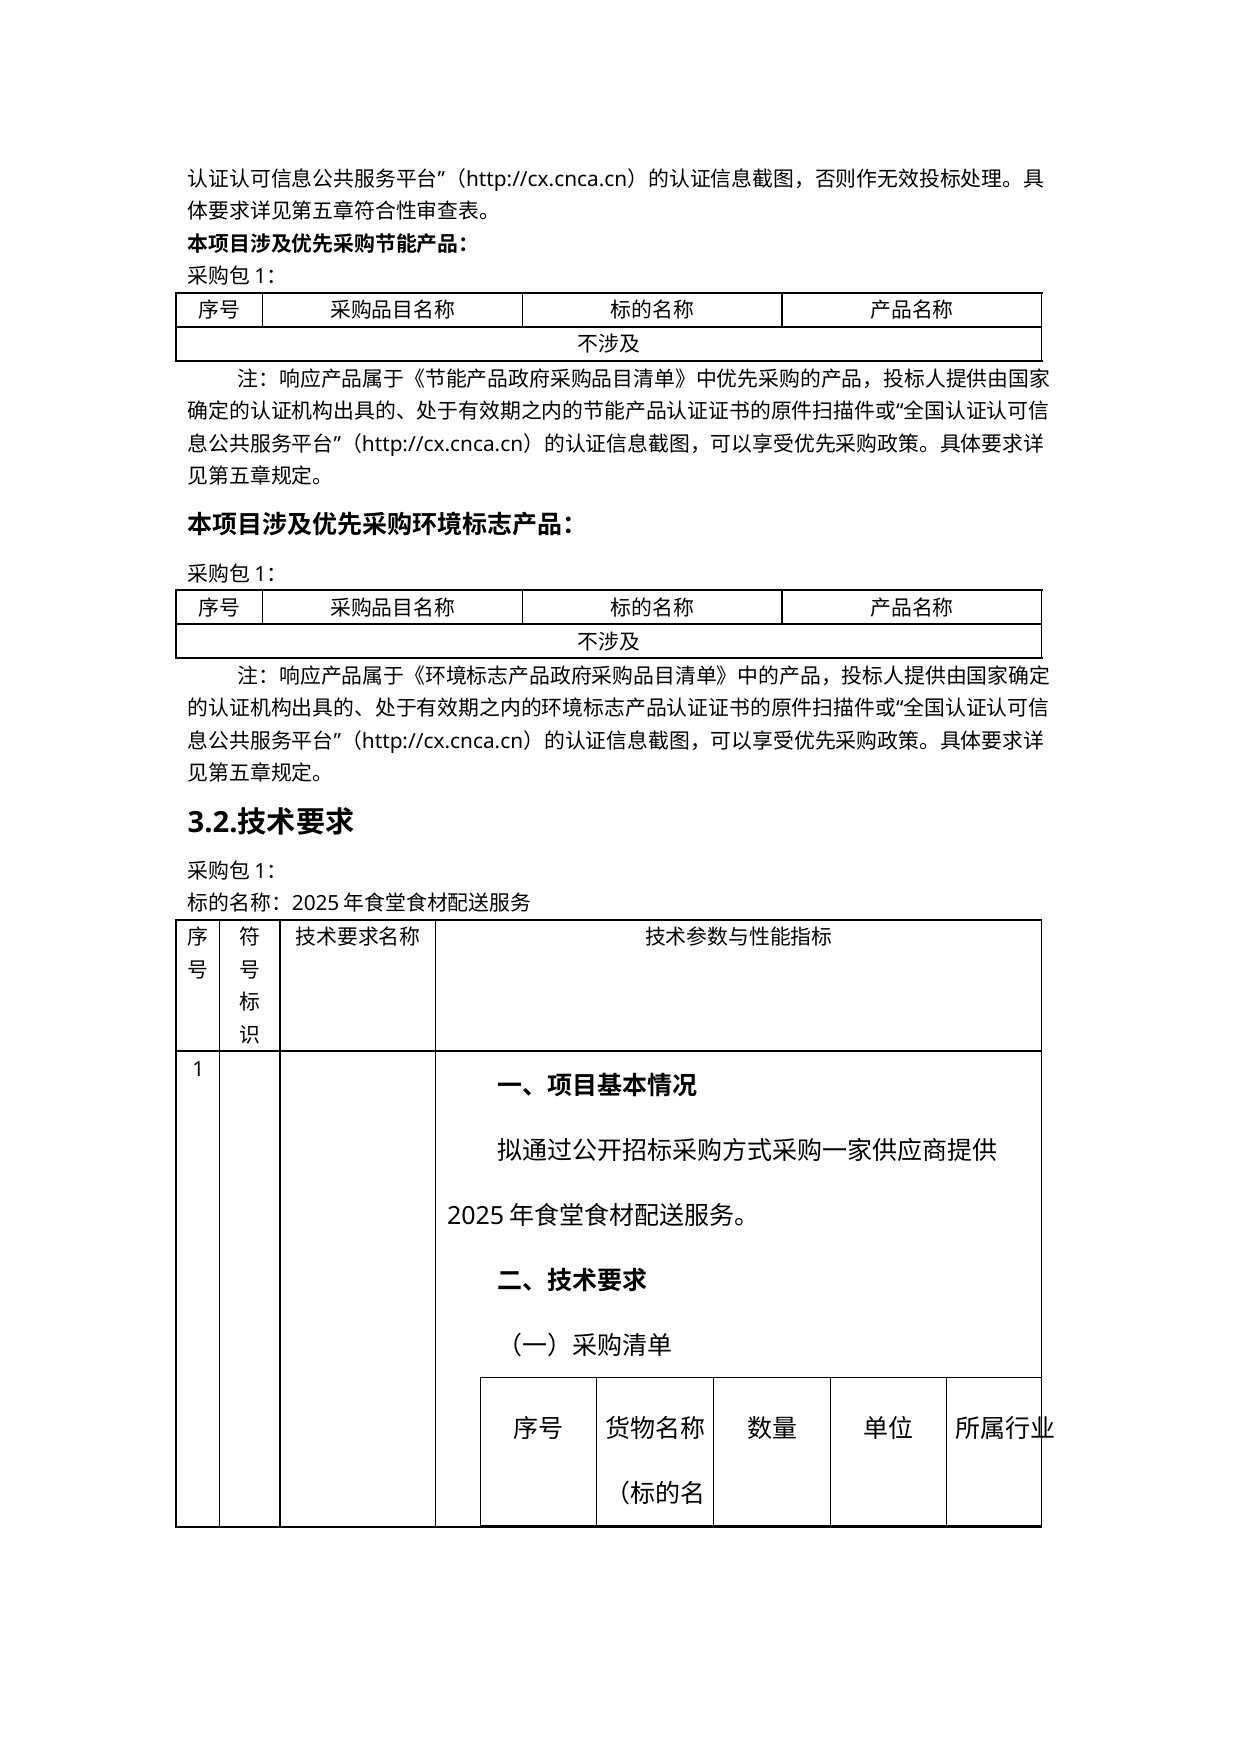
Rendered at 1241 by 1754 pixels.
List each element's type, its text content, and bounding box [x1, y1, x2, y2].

table_header 标的名称 [523, 591, 781, 623]
table_header 技术要求名称 [281, 921, 435, 1050]
table_cell [281, 1052, 435, 1526]
table_header 技术参数与性能指标 [436, 921, 1041, 1050]
table_header 标的名称 [523, 294, 781, 326]
table_header 采购品目名称 [263, 294, 522, 326]
text 本项目涉及优先采购环境标志产品： [187, 492, 1053, 557]
text 采购包1： [187, 854, 1053, 886]
table_cell 不涉及 [177, 328, 1041, 360]
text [187, 162, 1053, 227]
table_cell 不涉及 [177, 625, 1041, 657]
text 注：响应产品属于《环境标志产品政府采购品目清单》中的产品，投标人提供由国家确定的认证机构出具的、处于有效期之内的环境标志产品认证证书的原件扫描件或“全国认证认可信息公共服务平台”（http://cx.cnca.cn）的认证信息截图，可以享受优先采购政策。具体要求详见第五章规定。 [187, 659, 1053, 789]
table_cell [220, 1052, 279, 1526]
text 采购包1： [187, 557, 1053, 589]
table_header 序号 [177, 591, 262, 623]
table_header 序号 [177, 921, 219, 1050]
text 注：响应产品属于《节能产品政府采购品目清单》中优先采购的产品，投标人提供由国家确定的认证机构出具的、处于有效期之内的节能产品认证证书的原件扫描件或“全国认证认可信息公共服务平台”（http://cx.cnca.cn）的认证信息截图，可以享受优先采购政策。具体要求详见第五章规定。 [187, 362, 1053, 492]
table_cell 1 [177, 1052, 219, 1526]
text 采购包1： [187, 259, 1053, 292]
text 本项目涉及优先采购节能产品： [187, 227, 1053, 259]
text 标的名称：2025年食堂食材配送服务 [187, 886, 1053, 919]
table_header 符号标识 [220, 921, 279, 1050]
table_header 产品名称 [783, 294, 1041, 326]
text 3.2.技术要求 [187, 789, 1053, 854]
table_header 产品名称 [783, 591, 1041, 623]
table_header 采购品目名称 [263, 591, 522, 623]
table_header 序号 [177, 294, 262, 326]
